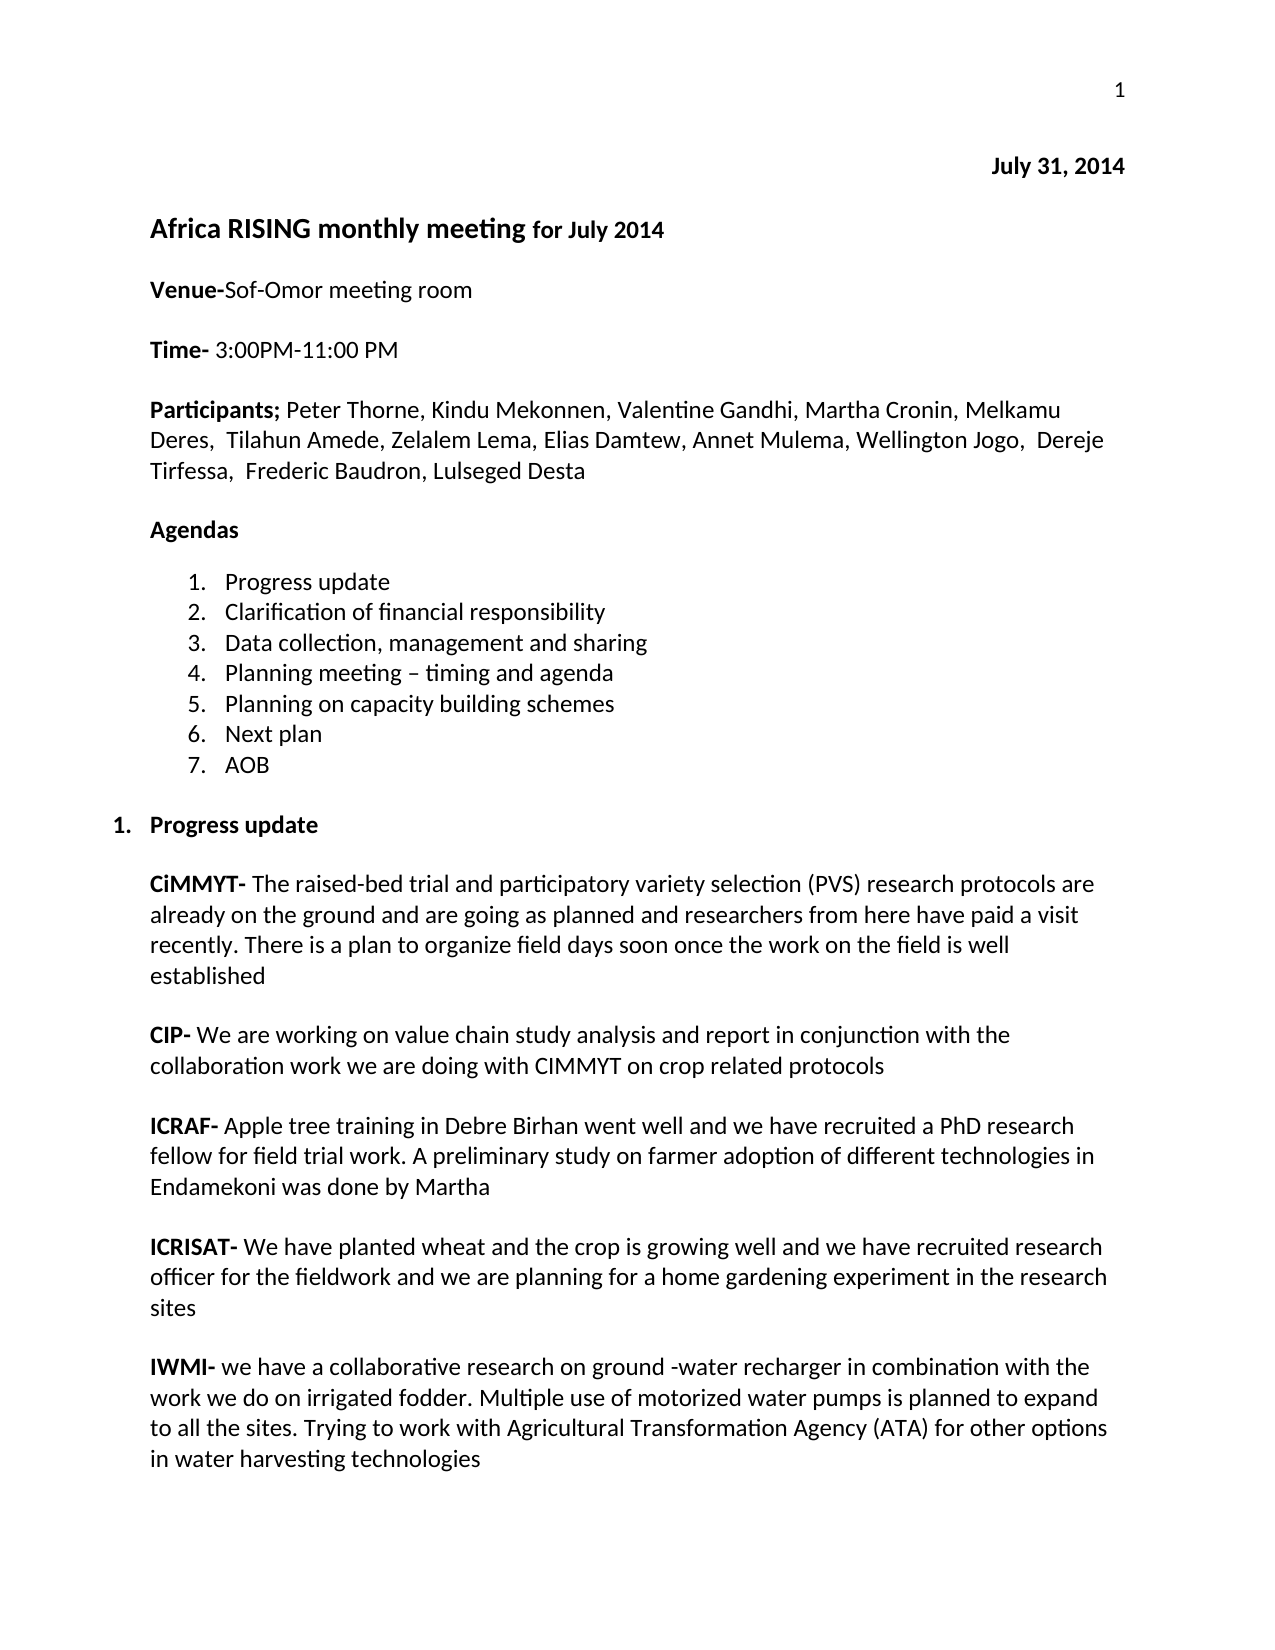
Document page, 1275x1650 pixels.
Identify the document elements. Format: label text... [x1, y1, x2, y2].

text ICRISAT- We have planted wheat and the crop is growing well and we have recruited research officer for the fieldwork and we are planning for a home gardening experiment in the research sites [150, 1231, 1125, 1322]
text IWMI- we have a collaborative research on ground -water recharger in combination with the work we do on irrigated fodder. Multiple use of motorized water pumps is planned to expand to all the sites. Trying to work with Agricultural Transformation Agency (ATA) for other options in water harvesting technologies [150, 1351, 1125, 1473]
text July 31, 2014 [150, 150, 1125, 181]
list Planning meeting – timing and agenda [187, 657, 1125, 688]
list Clarification of financial responsibility [187, 596, 1125, 627]
text Venue-Sof-Omor meeting room [150, 274, 1125, 305]
text Time- 3:00PM-11:00 PM [150, 334, 1125, 365]
text Agendas [150, 514, 1125, 545]
text CIP- We are working on value chain study analysis and report in conjunction with the collaboration work we are doing with CIMMYT on crop related protocols [150, 1020, 1125, 1081]
text Africa RISING monthly meeting for July 2014 [150, 210, 1125, 245]
list Planning on capacity building schemes [187, 688, 1125, 718]
list Progress update [112, 809, 1125, 839]
list Data collection, management and sharing [187, 627, 1125, 657]
list AOB [187, 749, 1125, 779]
text Participants; Peter Thorne, Kindu Mekonnen, Valentine Gandhi, Martha Cronin, Melkamu Deres, Tilahun Amede, Zelalem Lema, Elias Damtew, Annet Mulema, Wellington Jogo, Dereje Tirfessa, Frederic Baudron, Lulseged Desta [150, 394, 1125, 485]
list Progress update [187, 566, 1125, 596]
text ICRAF- Apple tree training in Debre Birhan went well and we have recruited a PhD research fellow for field trial work. A preliminary study on farmer adoption of different technologies in Endamekoni was done by Martha [150, 1110, 1125, 1201]
list Next plan [187, 718, 1125, 749]
text CiMMYT- The raised-bed trial and participatory variety selection (PVS) research protocols are already on the ground and are going as planned and researchers from here have paid a visit recently. There is a plan to organize field days soon once the work on the field is well established [150, 868, 1125, 991]
